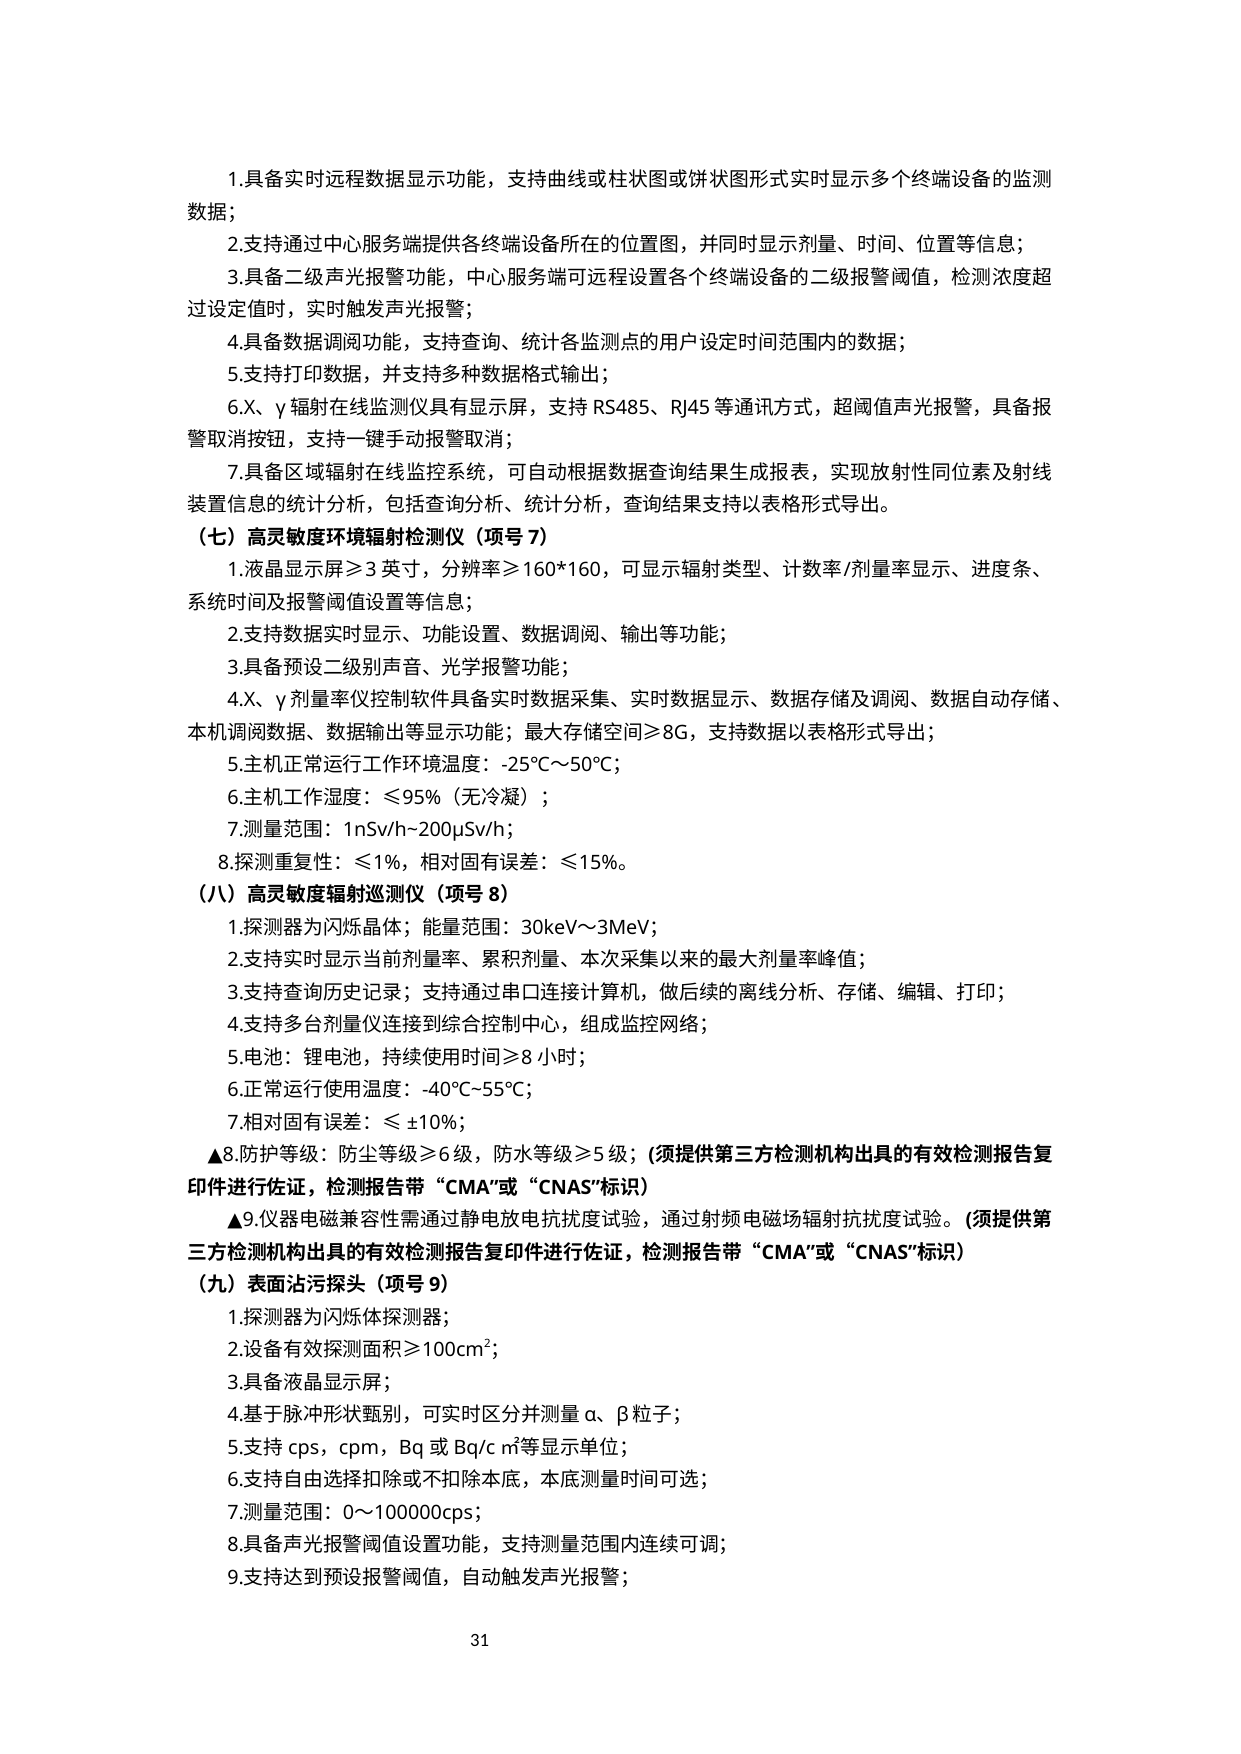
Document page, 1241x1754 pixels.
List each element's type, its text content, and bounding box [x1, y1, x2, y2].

text 4.基于脉冲形状甄别，可实时区分并测量α、β粒子； [187, 1397, 1053, 1429]
text 2.支持通过中心服务端提供各终端设备所在的位置图，并同时显示剂量、时间、位置等信息； [187, 227, 1053, 259]
text 2.设备有效探测面积≥100cm2； [187, 1332, 1053, 1364]
text 3.具备液晶显示屏； [187, 1364, 1053, 1397]
text 5.支持 cps，cpm，Bq 或 Bq/c ㎡等显示单位； [187, 1429, 1053, 1462]
text 6.正常运行使用温度：-40℃~55℃； [187, 1072, 1053, 1104]
text 8.具备声光报警阈值设置功能，支持测量范围内连续可调； [187, 1527, 1053, 1559]
text 2.支持数据实时显示、功能设置、数据调阅、输出等功能； [187, 617, 1053, 649]
text ▲9.仪器电磁兼容性需通过静电放电抗扰度试验，通过射频电磁场辐射抗扰度试验。(须提供第三方检测机构出具的有效检测报告复印件进行佐证，检测报告带“CMA”或“CNAS”标识） [187, 1202, 1053, 1267]
text 1.具备实时远程数据显示功能，支持曲线或柱状图或饼状图形式实时显示多个终端设备的监测数据； [187, 162, 1053, 227]
text 3.支持查询历史记录；支持通过串口连接计算机，做后续的离线分析、存储、编辑、打印； [187, 974, 1053, 1007]
text 7.测量范围：0～100000cps； [187, 1494, 1053, 1527]
text 7.具备区域辐射在线监控系统，可自动根据数据查询结果生成报表，实现放射性同位素及射线装置信息的统计分析，包括查询分析、统计分析，查询结果支持以表格形式导出。 [187, 454, 1053, 519]
text 3.具备预设二级别声音、光学报警功能； [187, 649, 1053, 682]
text 2.支持实时显示当前剂量率、累积剂量、本次采集以来的最大剂量率峰值； [187, 942, 1053, 974]
text 5.支持打印数据，并支持多种数据格式输出； [187, 357, 1053, 389]
text 6.支持自由选择扣除或不扣除本底，本底测量时间可选； [187, 1462, 1053, 1494]
text 1.探测器为闪烁晶体；能量范围：30keV～3MeV； [187, 909, 1053, 942]
text 7.测量范围：1nSv/h~200μSv/h； [187, 812, 1053, 844]
text （七）高灵敏度环境辐射检测仪（项号7） [187, 519, 1053, 552]
text 4.X、γ剂量率仪控制软件具备实时数据采集、实时数据显示、数据存储及调阅、数据自动存储、本机调阅数据、数据输出等显示功能；最大存储空间≥8G，支持数据以表格形式导出； [187, 682, 1053, 747]
text 3.具备二级声光报警功能，中心服务端可远程设置各个终端设备的二级报警阈值，检测浓度超过设定值时，实时触发声光报警； [187, 259, 1053, 324]
text （八）高灵敏度辐射巡测仪（项号8） [187, 877, 1053, 909]
text 7.相对固有误差：≤ ±10%； [187, 1104, 1053, 1137]
text 4.支持多台剂量仪连接到综合控制中心，组成监控网络； [187, 1007, 1053, 1039]
text 8.探测重复性：≤1%，相对固有误差：≤15%。 [187, 844, 1053, 877]
text ▲8.防护等级：防尘等级≥6级，防水等级≥5级；(须提供第三方检测机构出具的有效检测报告复印件进行佐证，检测报告带“CMA”或“CNAS”标识） [187, 1137, 1053, 1202]
text （九）表面沾污探头（项号9） [187, 1267, 1053, 1299]
text 6.主机工作湿度：≤95%（无冷凝）； [187, 779, 1053, 812]
text 6.X、γ辐射在线监测仪具有显示屏，支持RS485、RJ45等通讯方式，超阈值声光报警，具备报警取消按钮，支持一键手动报警取消； [187, 389, 1053, 454]
text 5.电池：锂电池，持续使用时间≥8 小时； [187, 1039, 1053, 1072]
text 5.主机正常运行工作环境温度：-25℃～50℃； [187, 747, 1053, 779]
text 9.支持达到预设报警阈值，自动触发声光报警； [187, 1559, 1053, 1592]
text 1.液晶显示屏≥3英寸，分辨率≥160*160，可显示辐射类型、计数率/剂量率显示、进度条、系统时间及报警阈值设置等信息； [187, 552, 1053, 617]
text 4.具备数据调阅功能，支持查询、统计各监测点的用户设定时间范围内的数据； [187, 324, 1053, 357]
text 1.探测器为闪烁体探测器； [187, 1299, 1053, 1332]
